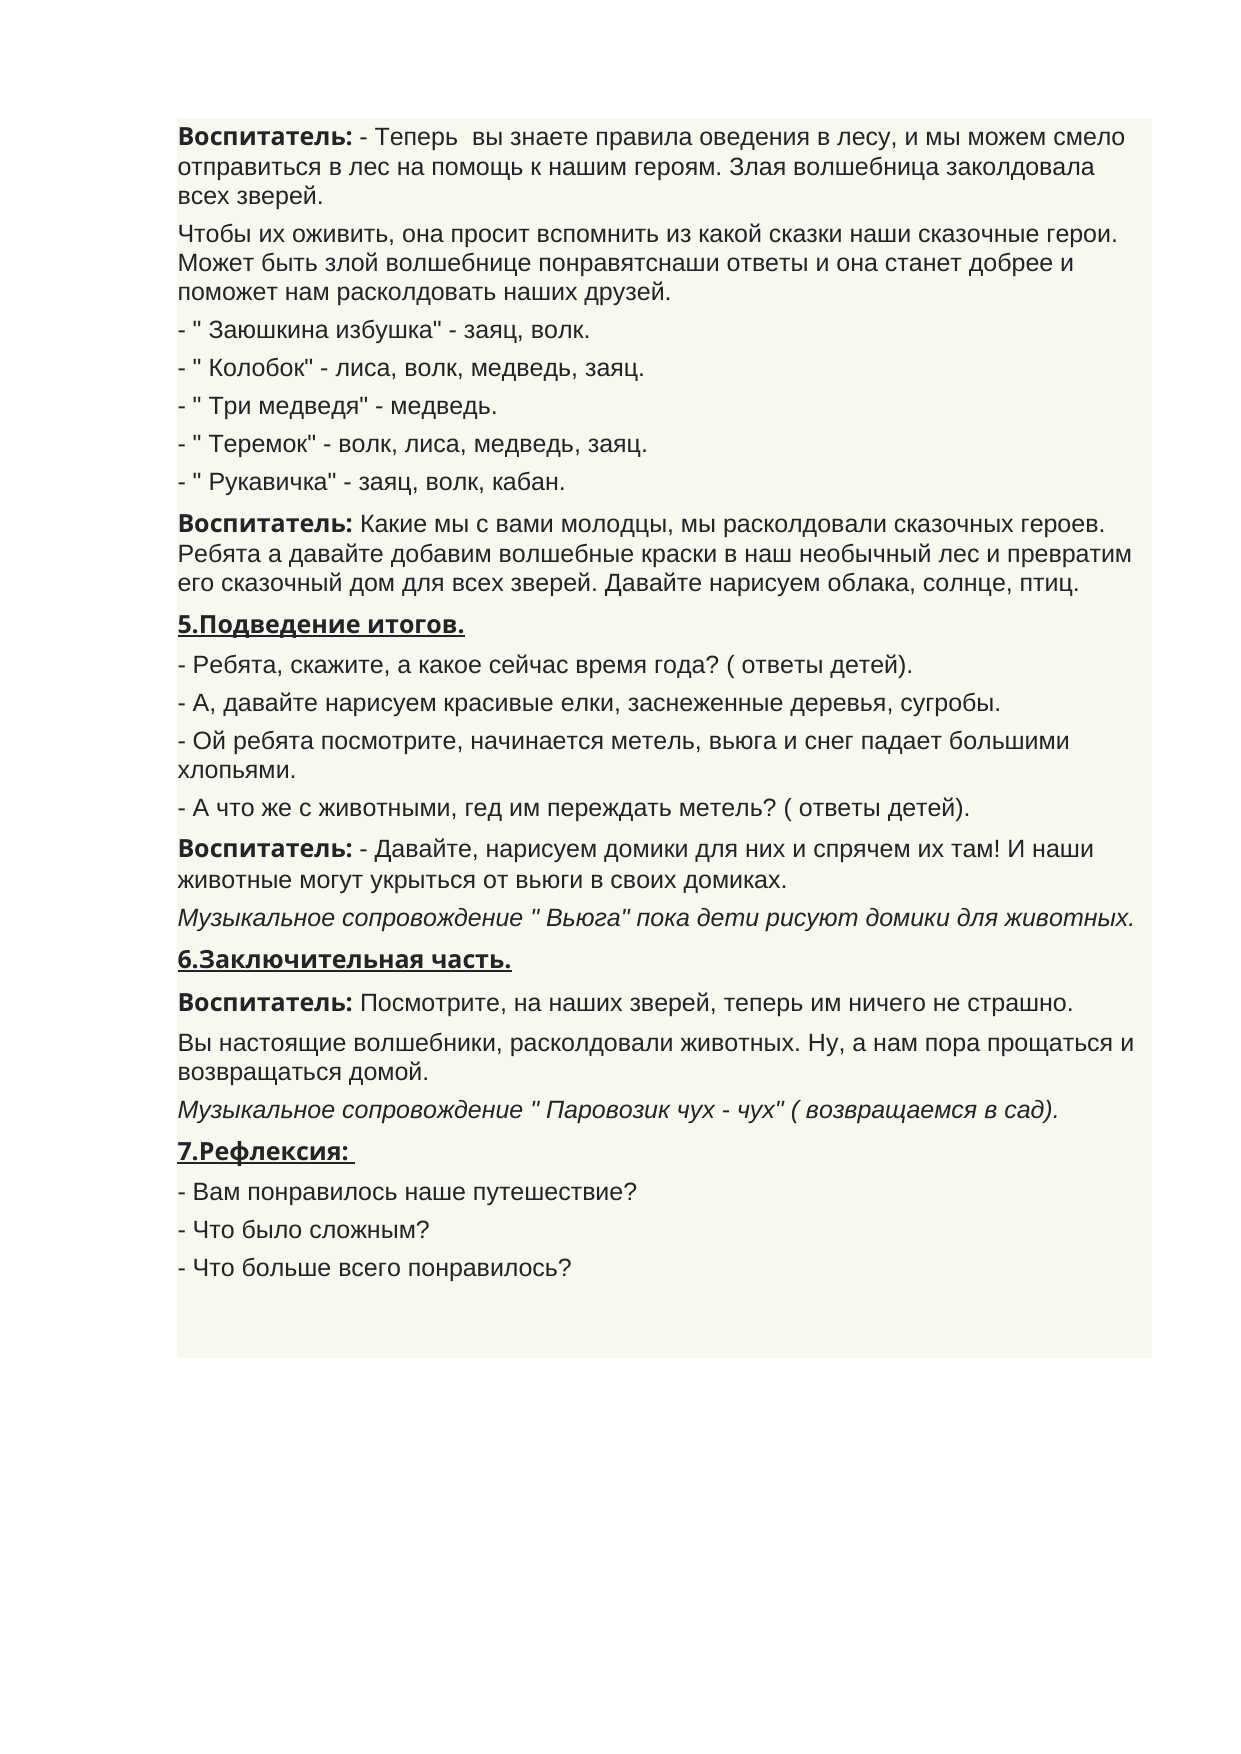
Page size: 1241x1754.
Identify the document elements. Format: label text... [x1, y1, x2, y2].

text Воспитатель: Посмотрите, на наших зверей, теперь им ничего не страшно. [177, 985, 1152, 1019]
text Музыкальное сопровождение " Вьюга" пока дети рисуют домики для животных. [177, 903, 1152, 932]
text - " Заюшкина избушка" - заяц, волк. [177, 315, 1152, 343]
text Чтобы их оживить, она просит вспомнить из какой сказки наши сказочные герои. Может быть злой волшебнице понравятснаши ответы и она станет добрее и поможет нам расколдовать наших друзей. [177, 219, 1152, 305]
text - " Рукавичка" - заяц, волк, кабан. [177, 467, 1152, 496]
text - Что было сложным? [177, 1215, 1152, 1243]
text 5.Подведение итогов. [177, 606, 1152, 640]
text - " Три медведя" - медведь. [177, 391, 1152, 420]
text - " Колобок" - лиса, волк, медведь, заяц. [177, 353, 1152, 382]
text Воспитатель: - Давайте, нарисуем домики для них и спрячем их там! И наши животные могут укрыться от вьюги в своих домиках. [177, 831, 1152, 894]
text 7.Рефлексия: [177, 1133, 1152, 1167]
text - Ой ребята посмотрите, начинается метель, вьюга и снег падает большими хлопьями. [177, 726, 1152, 783]
text - Что больше всего понравилось? [177, 1253, 1152, 1282]
text Воспитатель: Какие мы с вами молодцы, мы расколдовали сказочных героев. Ребята а давайте добавим волшебные краски в наш необычный лес и превратим его сказочный дом для всех зверей. Давайте нарисуем облака, солнце, птиц. [177, 505, 1152, 597]
text - " Теремок" - волк, лиса, медведь, заяц. [177, 429, 1152, 458]
text - А, давайте нарисуем красивые елки, заснеженные деревья, сугробы. [177, 688, 1152, 717]
text Музыкальное сопровождение " Паровозик чух - чух" ( возвращаемся в сад). [177, 1095, 1152, 1124]
text - Вам понравилось наше путешествие? [177, 1177, 1152, 1205]
text 6.Заключительная часть. [177, 941, 1152, 975]
text - А что же с животными, гед им переждать метель? ( ответы детей). [177, 793, 1152, 822]
text - Ребята, скажите, а какое сейчас время года? ( ответы детей). [177, 650, 1152, 678]
text Воспитатель: - Теперь вы знаете правила оведения в лесу, и мы можем смело отправиться в лес на помощь к нашим героям. Злая волшебница заколдовала всех зверей. [177, 118, 1152, 210]
text Вы настоящие волшебники, расколдовали животных. Ну, а нам пора прощаться и возвращаться домой. [177, 1028, 1152, 1086]
